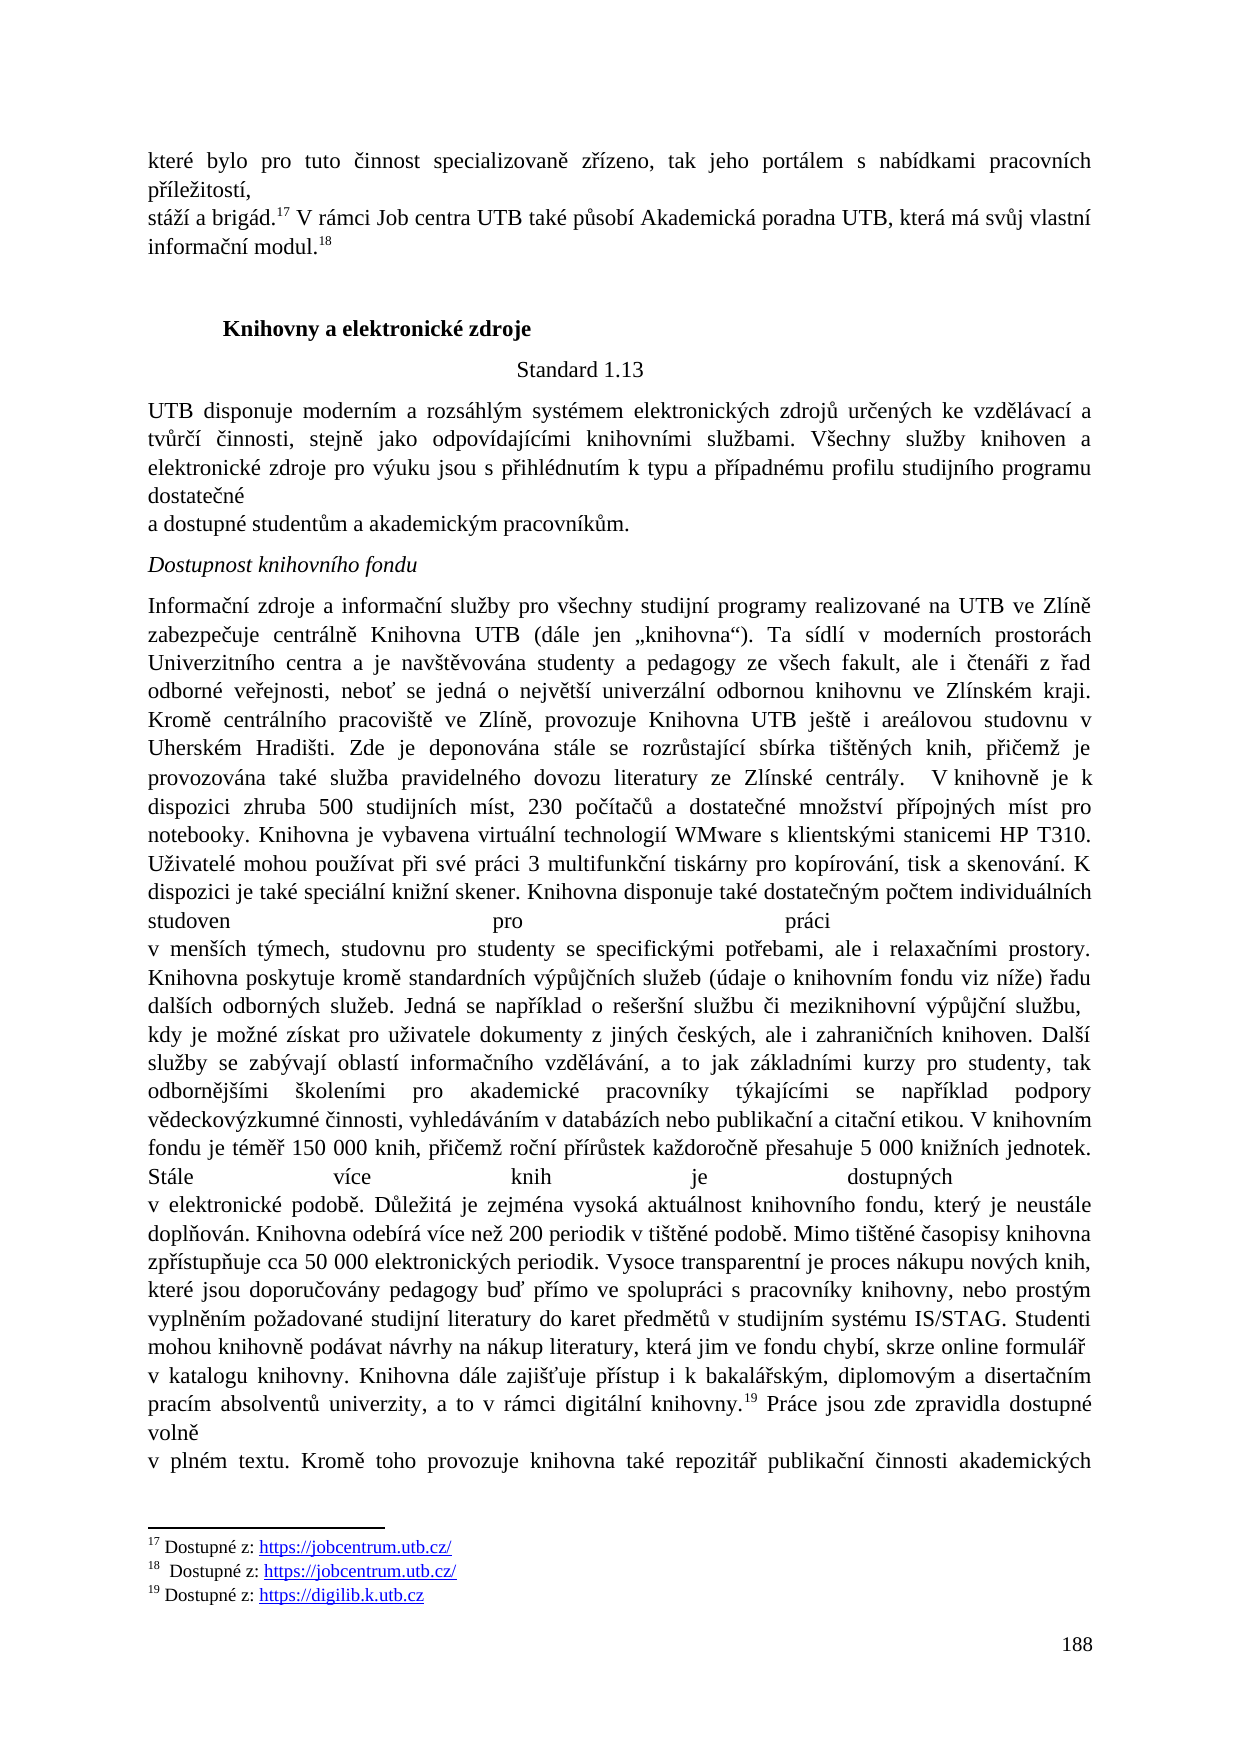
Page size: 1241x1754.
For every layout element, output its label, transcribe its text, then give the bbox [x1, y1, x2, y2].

text Knihovny a elektronické zdroje [223, 315, 1093, 341]
text Dostupnost knihovního fondu [148, 551, 1093, 578]
text Standard 1.13 [148, 356, 1093, 382]
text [148, 148, 1093, 259]
text UTB disponuje moderním a rozsáhlým systémem elektronických zdrojů určených ke vzdělávací a tvůrčí činnosti, stejně jako odpovídajícími knihovními službami. Všechny služby knihoven a elektronické zdroje pro výuku jsou s přihlédnutím k typu a případnému profilu studijního programu dostatečné a dostupné studentům a akademickým pracovníkům. [148, 397, 1093, 537]
